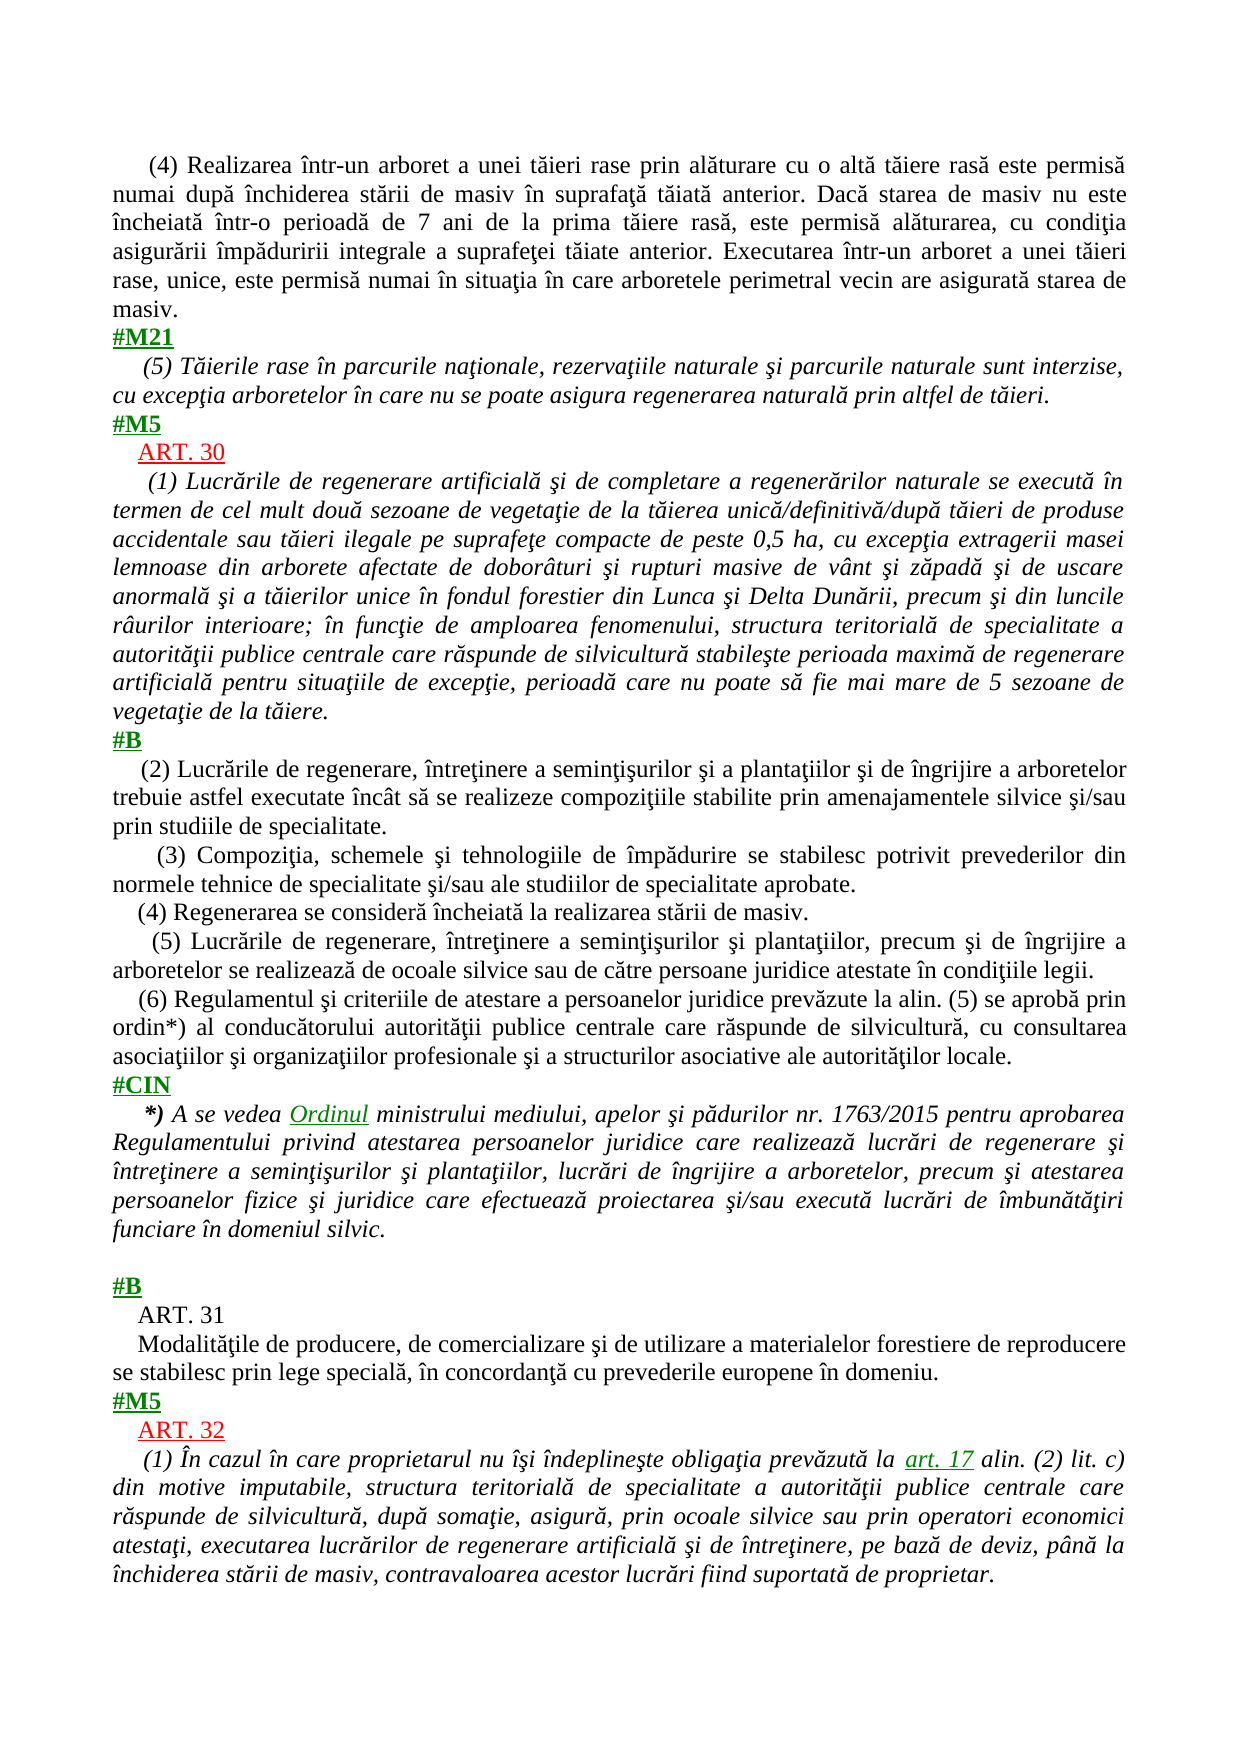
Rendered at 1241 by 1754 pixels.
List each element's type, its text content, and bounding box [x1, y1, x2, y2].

text (5) Tăierile rase în parcurile naţionale, rezervaţiile naturale şi parcurile naturale sunt interzise, cu excepţia arboretelor în care nu se poate asigura regenerarea naturală prin altfel de tăieri. [112, 351, 1128, 409]
text #CIN [112, 1070, 1128, 1099]
text (1) Lucrările de regenerare artificială şi de completare a regenerărilor naturale se execută în termen de cel mult două sezoane de vegetaţie de la tăierea unică/definitivă/după tăieri de produse accidentale sau tăieri ilegale pe suprafeţe compacte de peste 0,5 ha, cu excepţia extragerii masei lemnoase din arborete afectate de doborâturi şi rupturi masive de vânt şi zăpadă şi de uscare anormală şi a tăierilor unice în fondul forestier din Lunca şi Delta Dunării, precum şi din luncile râurilor interioare; în funcţie de amploarea fenomenului, structura teritorială de specialitate a autorităţii publice centrale care răspunde de silvicultură stabileşte perioada maximă de regenerare artificială pentru situaţiile de excepţie, perioadă care nu poate să fie mai mare de 5 sezoane de vegetaţie de la tăiere. [112, 466, 1128, 725]
text (2) Lucrările de regenerare, întreţinere a seminţişurilor şi a plantaţiilor şi de îngrijire a arboretelor trebuie astfel executate încât să se realizeze compoziţiile stabilite prin amenajamentele silvice şi/sau prin studiile de specialitate. [112, 754, 1128, 840]
text (4) Regenerarea se consideră încheiată la realizarea stării de masiv. [112, 897, 1128, 926]
text (6) Regulamentul şi criteriile de atestare a persoanelor juridice prevăzute la alin. (5) se aprobă prin ordin*) al conducătorului autorităţii publice centrale care răspunde de silvicultură, cu consultarea asociaţiilor şi organizaţiilor profesionale şi a structurilor asociative ale autorităţilor locale. [112, 984, 1128, 1070]
text #B [112, 725, 1128, 754]
text (3) Compoziţia, schemele şi tehnologiile de împădurire se stabilesc potrivit prevederilor din normele tehnice de specialitate şi/sau ale studiilor de specialitate aprobate. [112, 840, 1128, 897]
text ART. 31 [112, 1300, 1128, 1329]
text (1) În cazul în care proprietarul nu îşi îndeplineşte obligaţia prevăzută la art. 17 alin. (2) lit. c) din motive imputabile, structura teritorială de specialitate a autorităţii publice centrale care răspunde de silvicultură, după somaţie, asigură, prin ocoale silvice sau prin operatori economici atestaţi, executarea lucrărilor de regenerare artificială şi de întreţinere, pe bază de deviz, până la închiderea stării de masiv, contravaloarea acestor lucrări fiind suportată de proprietar. [112, 1444, 1128, 1587]
text *) A se vedea Ordinul ministrului mediului, apelor şi pădurilor nr. 1763/2015 pentru aprobarea Regulamentului privind atestarea persoanelor juridice care realizează lucrări de regenerare şi întreţinere a seminţişurilor şi plantaţiilor, lucrări de îngrijire a arboretelor, precum şi atestarea persoanelor fizice şi juridice care efectuează proiectarea şi/sau execută lucrări de îmbunătăţiri funciare în domeniul silvic. [112, 1099, 1128, 1242]
text #M5 [112, 1386, 1128, 1415]
text Modalităţile de producere, de comercializare şi de utilizare a materialelor forestiere de reproducere se stabilesc prin lege specială, în concordanţă cu prevederile europene în domeniu. [112, 1329, 1128, 1386]
text (5) Lucrările de regenerare, întreţinere a seminţişurilor şi plantaţiilor, precum şi de îngrijire a arboretelor se realizează de ocoale silvice sau de către persoane juridice atestate în condiţiile legii. [112, 926, 1128, 984]
text #B [112, 1271, 1128, 1300]
text #M5 [112, 409, 1128, 437]
text (4) Realizarea într-un arboret a unei tăieri rase prin alăturare cu o altă tăiere rasă este permisă numai după închiderea stării de masiv în suprafaţă tăiată anterior. Dacă starea de masiv nu este încheiată într-o perioadă de 7 ani de la prima tăiere rasă, este permisă alăturarea, cu condiţia asigurării împăduririi integrale a suprafeţei tăiate anterior. Executarea într-un arboret a unei tăieri rase, unice, este permisă numai în situaţia în care arboretele perimetral vecin are asigurată starea de masiv. [112, 150, 1128, 322]
text ART. 32 [112, 1415, 1128, 1444]
text #M21 [112, 322, 1128, 351]
text ART. 30 [112, 437, 1128, 466]
